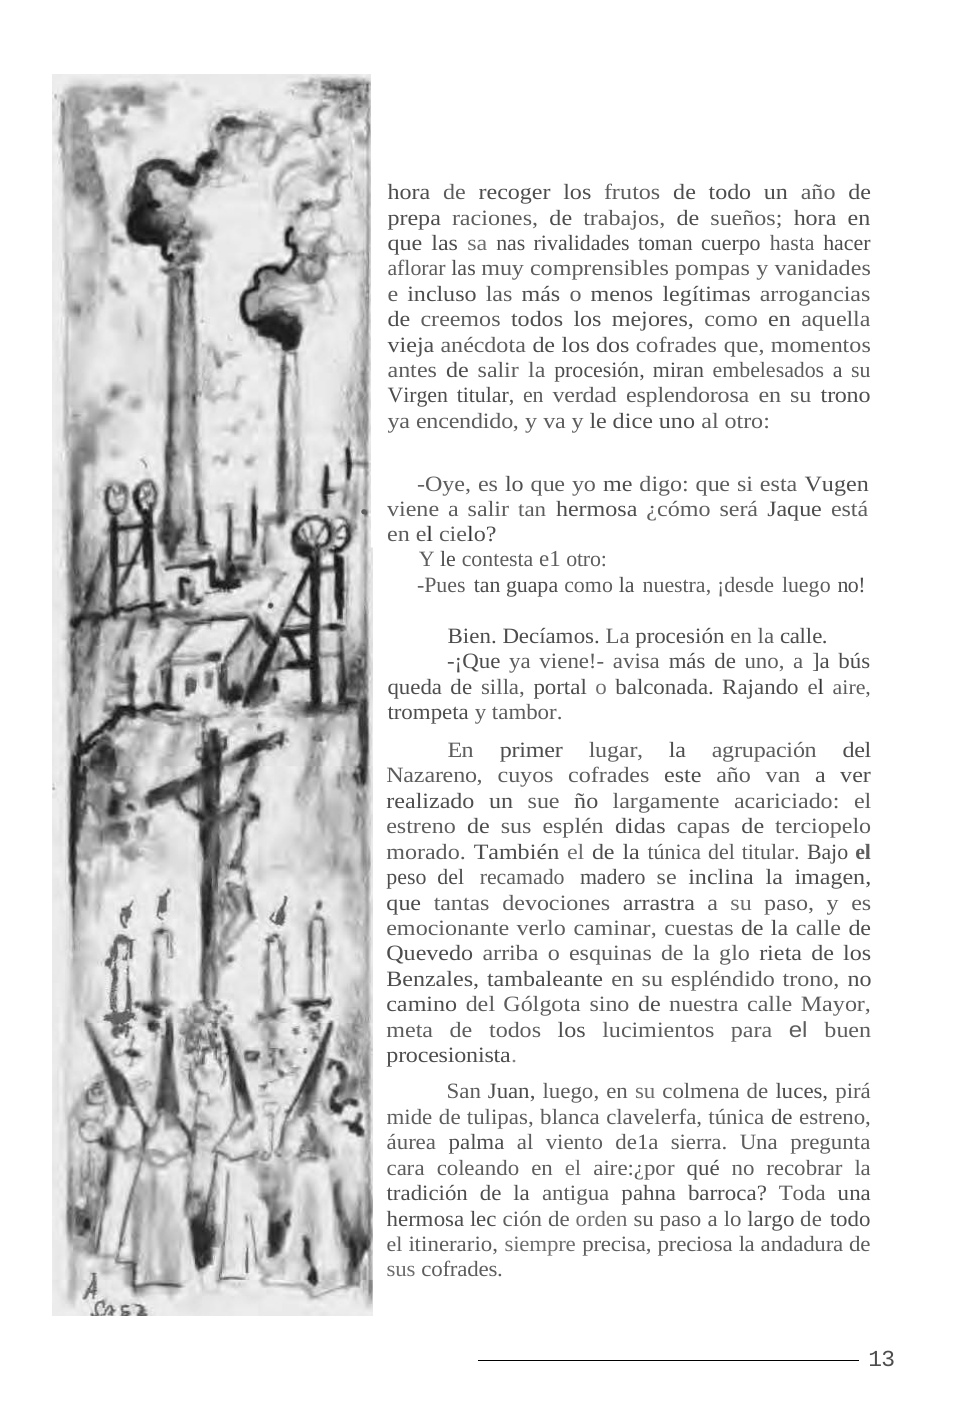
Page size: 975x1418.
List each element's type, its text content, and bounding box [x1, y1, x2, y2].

text San Juan, luego, en su colmena de luces, pirá­ mide de tulipas, blanca clavelerfa, túnica de estreno, áurea palma al viento de1a sierra. Una pregunta cara­ coleando en el aire:¿por qué no recobrar la tradición de la antigua pahna barroca? Toda una hermosa lec­ ción de orden su paso a lo largo de todo el itinerario, siempre precisa, preciosa la andadura de sus cofrades. [386, 1078, 871, 1282]
text En primer lugar, la agrupación del Nazareno, cuyos cofrades este año van a ver realizado un sue­ ño largamente acariciado: el estreno de sus esplén­ didas capas de terciopelo morado. También el de la túnica del titular. Bajo el peso del recamado madero se inclina la imagen, que tantas devociones arrastra a su paso, y es emocionante verlo caminar, cuestas de la calle de Quevedo arriba o esquinas de la glo­ rieta de los Benzales, tambaleante en su espléndido trono, no camino del Gólgota sino de nuestra calle Mayor, meta de todos los lucimientos para el buen procesionista. [386, 737, 871, 1067]
text Y le contesta e1 otro: [418, 547, 906, 571]
text -Pues tan guapa como la nuestra, ¡desde luego no! [417, 572, 906, 597]
picture [52, 73, 373, 1316]
text -Oye, es lo que yo me digo: que si esta Vugen viene a salir tan hermosa ¿cómo será Jaque está en el cielo? [387, 471, 869, 547]
text 13 [135, 1347, 895, 1373]
text -¡Que ya viene!- avisa más de uno, a ]a bús­ queda de silla, portal o balconada. Rajando el aire, trompeta y tambor. [387, 648, 871, 724]
text Bien. Decíamos. La procesión en la calle. [447, 623, 906, 648]
text hora de recoger los frutos de todo un año de prepa­ raciones, de trabajos, de sueños; hora en que las sa­ nas rivalidades toman cuerpo hasta hacer aflorar las muy comprensibles pompas y vanidades e incluso las más o menos legítimas arrogancias de creemos todos los mejores, como en aquella vieja anécdota de los dos cofrades que, momentos antes de salir la procesión, miran embelesados a su Virgen titular, en verdad esplendorosa en su trono ya encendido, y va y le dice uno al otro: [387, 179, 871, 433]
